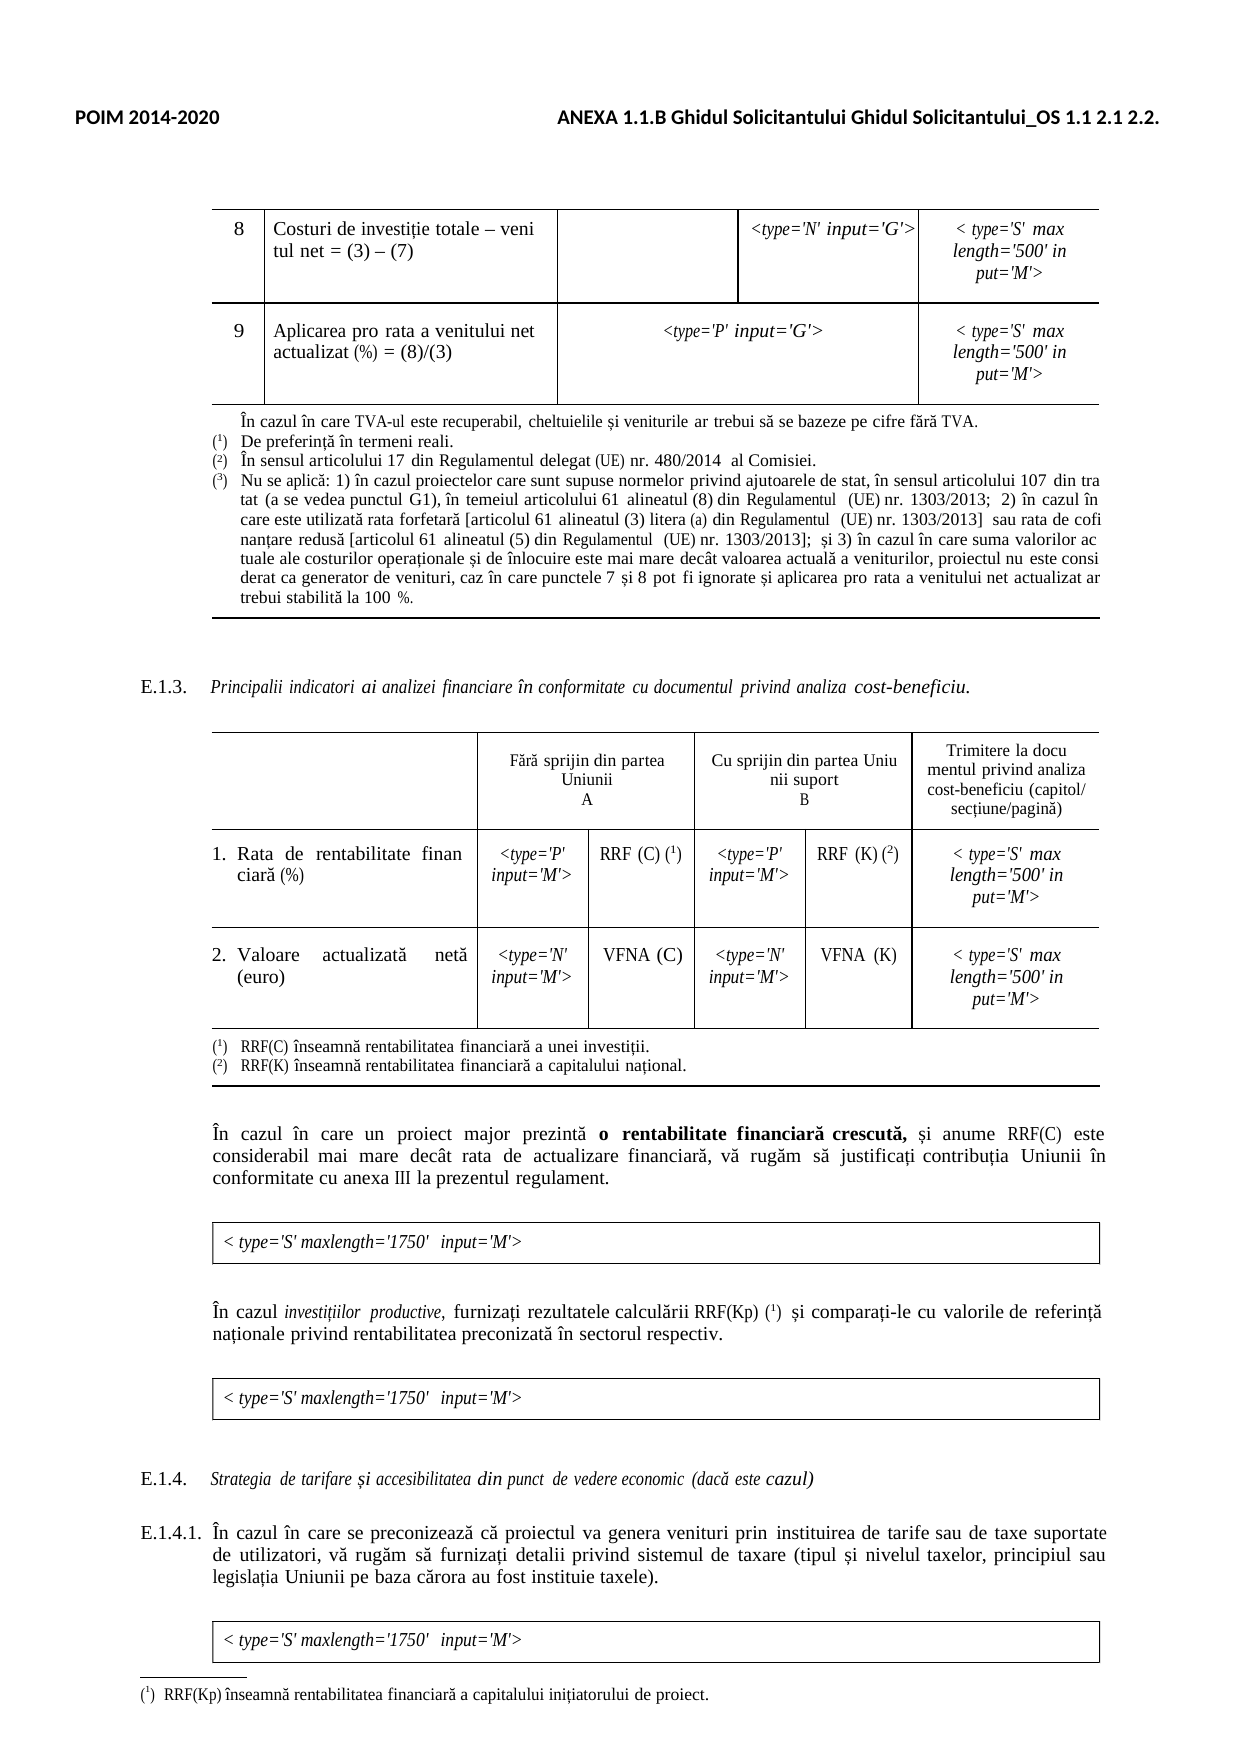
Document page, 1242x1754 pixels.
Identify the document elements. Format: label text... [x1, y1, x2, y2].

table_cell RRF (C) (1) [589, 830, 694, 927]
table_header Trimitere la docu­ mentul privind analiza cost-beneficiu (capitol/ secțiune/pagină) [913, 733, 1099, 829]
table_header Fără sprijin din partea Uniunii A [478, 733, 694, 829]
table_header Cu sprijin din partea Uniu­ nii suport B [695, 733, 911, 829]
text nanțare redusă [articolul 61 alineatul (5) din Regulamentul (UE) nr. 1303/2013]; și 3) în cazul în care suma valorilor ac­ [240, 529, 1169, 549]
table_header [212, 733, 477, 829]
table_header 8 [212, 210, 264, 302]
table_header < type='S' max­ length='500' in­ put='M'> [919, 210, 1099, 302]
text trebui stabilită la 100 %. [240, 588, 1169, 607]
table_cell RRF (K) (2) [806, 830, 911, 927]
text E.1.3. Principalii indicatori ai analizei financiare în conformitate cu documentul privind analiza cost-beneficiu. [140, 676, 1169, 698]
text < type='S' maxlength='1750' input='M'> [222, 1386, 530, 1409]
text (3) Nu se aplică: 1) în cazul proiectelor care sunt supuse normelor privind ajutoarele de stat, în sensul articolului 107 din tra­ [212, 471, 1169, 490]
table_cell <type='P' input='M'> [695, 830, 805, 927]
text E.1.4. Strategia de tarifare și accesibilitatea din punct de vedere economic (dacă este cazul) [140, 1467, 1169, 1490]
text În cazul investițiilor productive, furnizați rezultatele calculării RRF(Kp) (1) și comparați-le cu valorile de referință naționale privind rentabilitatea preconizată în sectorul respectiv. [212, 1301, 1107, 1345]
text (2) În sensul articolului 17 din Regulamentul delegat (UE) nr. 480/2014 al Comisiei. [212, 451, 1169, 471]
text În cazul în care un proiect major prezintă o rentabilitate financiară crescută, și anume RRF(C) este considerabil mai mare decât rata de actualizare financiară, vă rugăm să justificați contribuția Uniunii în conformitate cu anexa III la prezentul regulament. [212, 1123, 1107, 1189]
text < type='S' maxlength='1750' input='M'> [222, 1230, 530, 1253]
table_cell <type='P' input='M'> [478, 830, 588, 927]
table_header Costuri de investiție totale – veni­ tul net = (3) – (7) [265, 210, 557, 302]
table_header [558, 210, 737, 302]
table_cell <type='N' input='M'> [695, 928, 805, 1028]
text tat (a se vedea punctul G1), în temeiul articolului 61 alineatul (8) din Regulamentul (UE) nr. 1303/2013; 2) în cazul în [240, 490, 1169, 510]
table_cell < type='S' max­ length='500' in­ put='M'> [913, 830, 1099, 927]
table_cell VFNA (K) [806, 928, 911, 1028]
table_cell Aplicarea pro rata a venitului net actualizat (%) = (8)/(3) [265, 304, 557, 404]
text care este utilizată rata forfetară [articolul 61 alineatul (3) litera (a) din Regulamentul (UE) nr. 1303/2013] sau rata de cofi­ [240, 510, 1169, 529]
table_cell 2. Valoare actualizată netă (euro) [212, 928, 477, 1028]
text (1) RRF(Kp) înseamnă rentabilitatea financiară a capitalului inițiatorului de proiect. [140, 1683, 1169, 1704]
text derat ca generator de venituri, caz în care punctele 7 și 8 pot fi ignorate și aplicarea pro rata a venitului net actualizat ar [240, 568, 1169, 588]
table_cell <type='P' input='G'> [558, 304, 918, 404]
text E.1.4.1. În cazul în care se preconizează că proiectul va genera venituri prin instituirea de tarife sau de taxe suportate de utilizatori, vă rugăm să furnizați detalii privind sistemul de taxare (tipul și nivelul taxelor, principiul sau legislația Uniunii pe baza cărora au fost instituie taxele). [140, 1522, 1107, 1588]
text În cazul în care TVA-ul este recuperabil, cheltuielile și veniturile ar trebui să se bazeze pe cifre fără TVA. (1) De preferință în termeni reali. [212, 412, 981, 451]
table_cell < type='S' max­ length='500' in­ put='M'> [919, 304, 1099, 404]
table_cell 9 [212, 304, 264, 404]
text < type='S' maxlength='1750' input='M'> [222, 1629, 530, 1651]
table_header <type='N' input='G'> [739, 210, 918, 302]
table_cell < type='S' max­ length='500' in­ put='M'> [913, 928, 1099, 1028]
table_cell 1. Rata de rentabilitate finan­ ciară (%) [212, 830, 477, 927]
text tuale ale costurilor operaționale și de înlocuire este mai mare decât valoarea actuală a veniturilor, proiectul nu este consi­ [240, 549, 1169, 568]
text (2) RRF(K) înseamnă rentabilitatea financiară a capitalului național. [212, 1056, 692, 1075]
table_cell <type='N' input='M'> [478, 928, 588, 1028]
table_cell VFNA (C) [589, 928, 694, 1028]
text (1) RRF(C) înseamnă rentabilitatea financiară a unei investiții. [212, 1036, 652, 1056]
